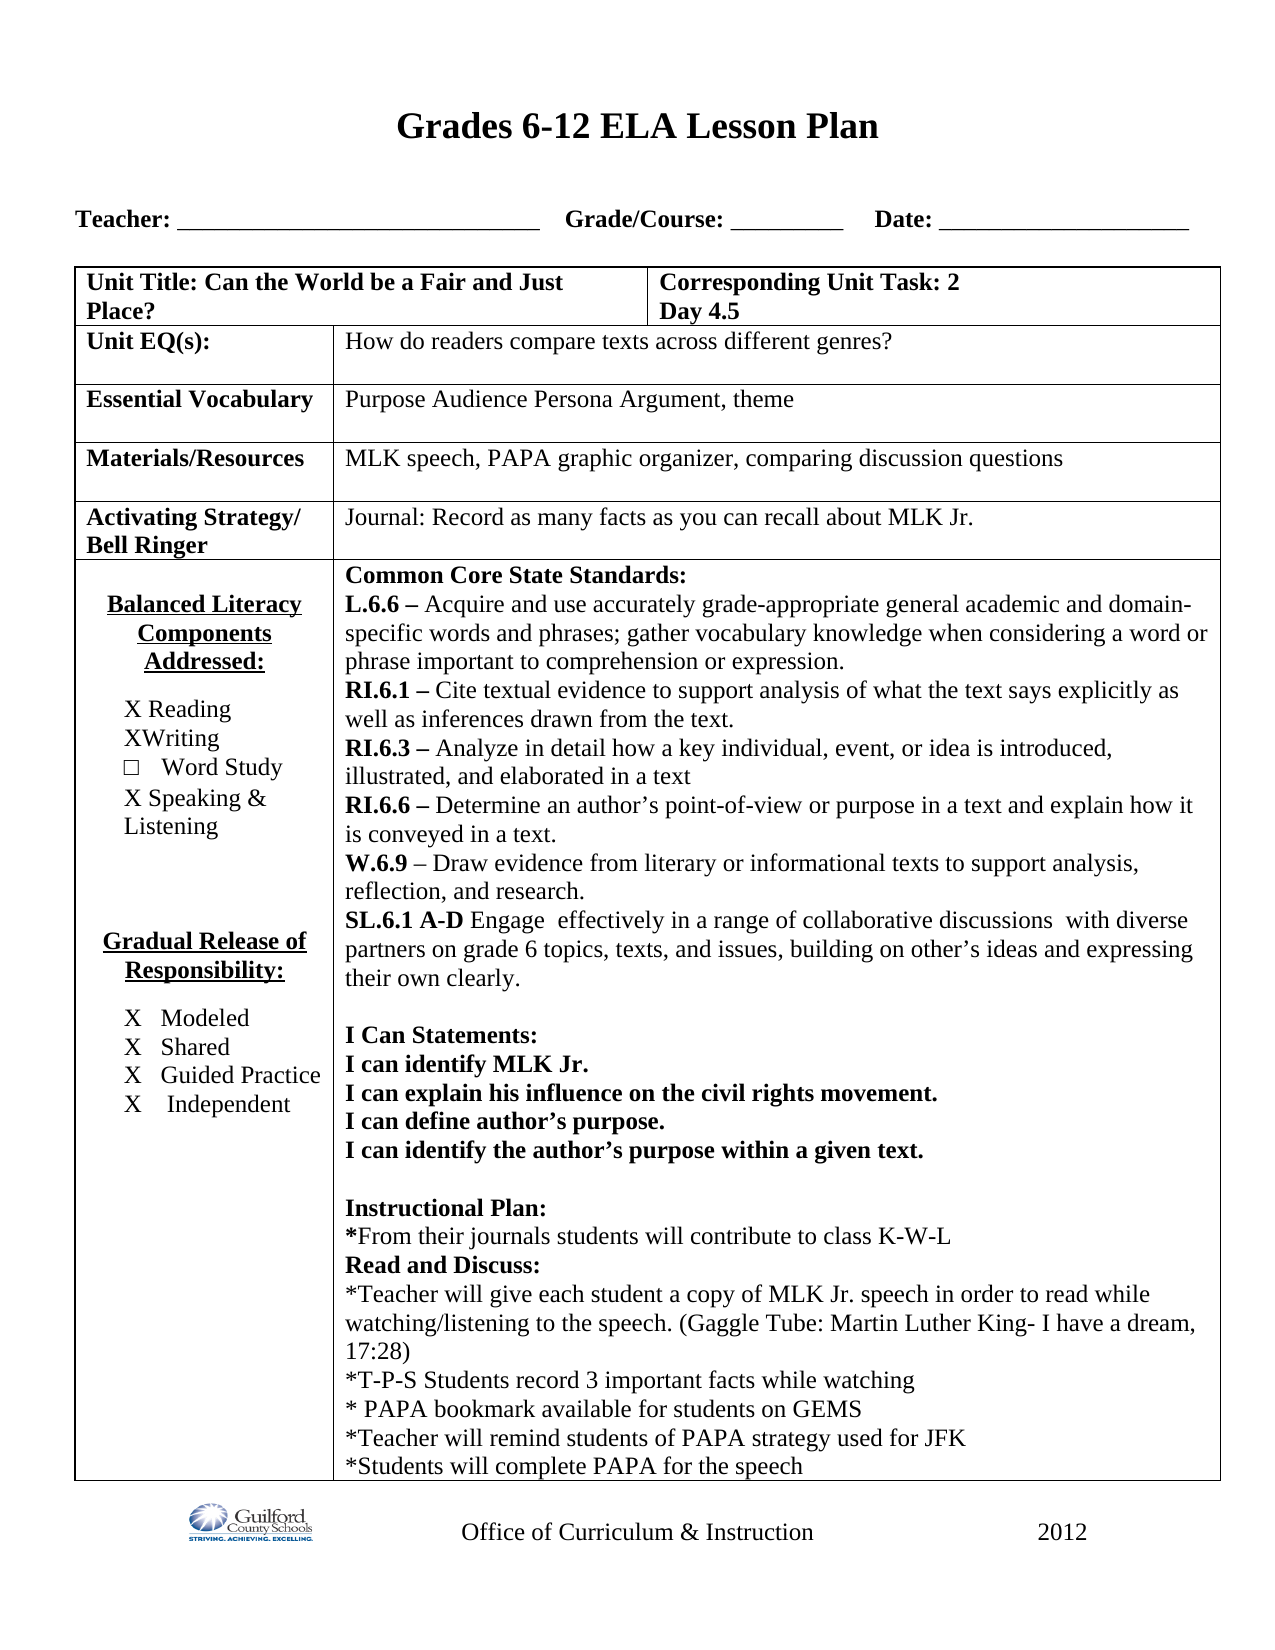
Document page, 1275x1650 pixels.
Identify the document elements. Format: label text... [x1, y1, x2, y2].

table_cell Purpose Audience Persona Argument, theme [334, 385, 1220, 442]
table_cell MLK speech, PAPA graphic organizer, comparing discussion questions [334, 443, 1220, 501]
table_cell How do readers compare texts across different genres? [334, 326, 1220, 383]
picture [187, 1498, 313, 1541]
table_cell Materials/Resources [76, 443, 333, 501]
text Teacher: _____________________________ Grade/Course: _________ Date: ____________________ [75, 204, 1200, 232]
table_cell Essential Vocabulary [76, 385, 333, 442]
table_cell Journal: Record as many facts as you can recall about MLK Jr. [334, 502, 1220, 559]
table_header Unit Title: Can the World be a Fair and Just Place? [76, 268, 647, 325]
text Grades 6-12 ELA Lesson Plan [75, 103, 1200, 146]
table_header Corresponding Unit Task: 2 Day 4.5 [648, 268, 1220, 325]
table_cell Activating Strategy/ Bell Ringer [76, 502, 333, 559]
table_cell Unit EQ(s): [76, 326, 333, 383]
